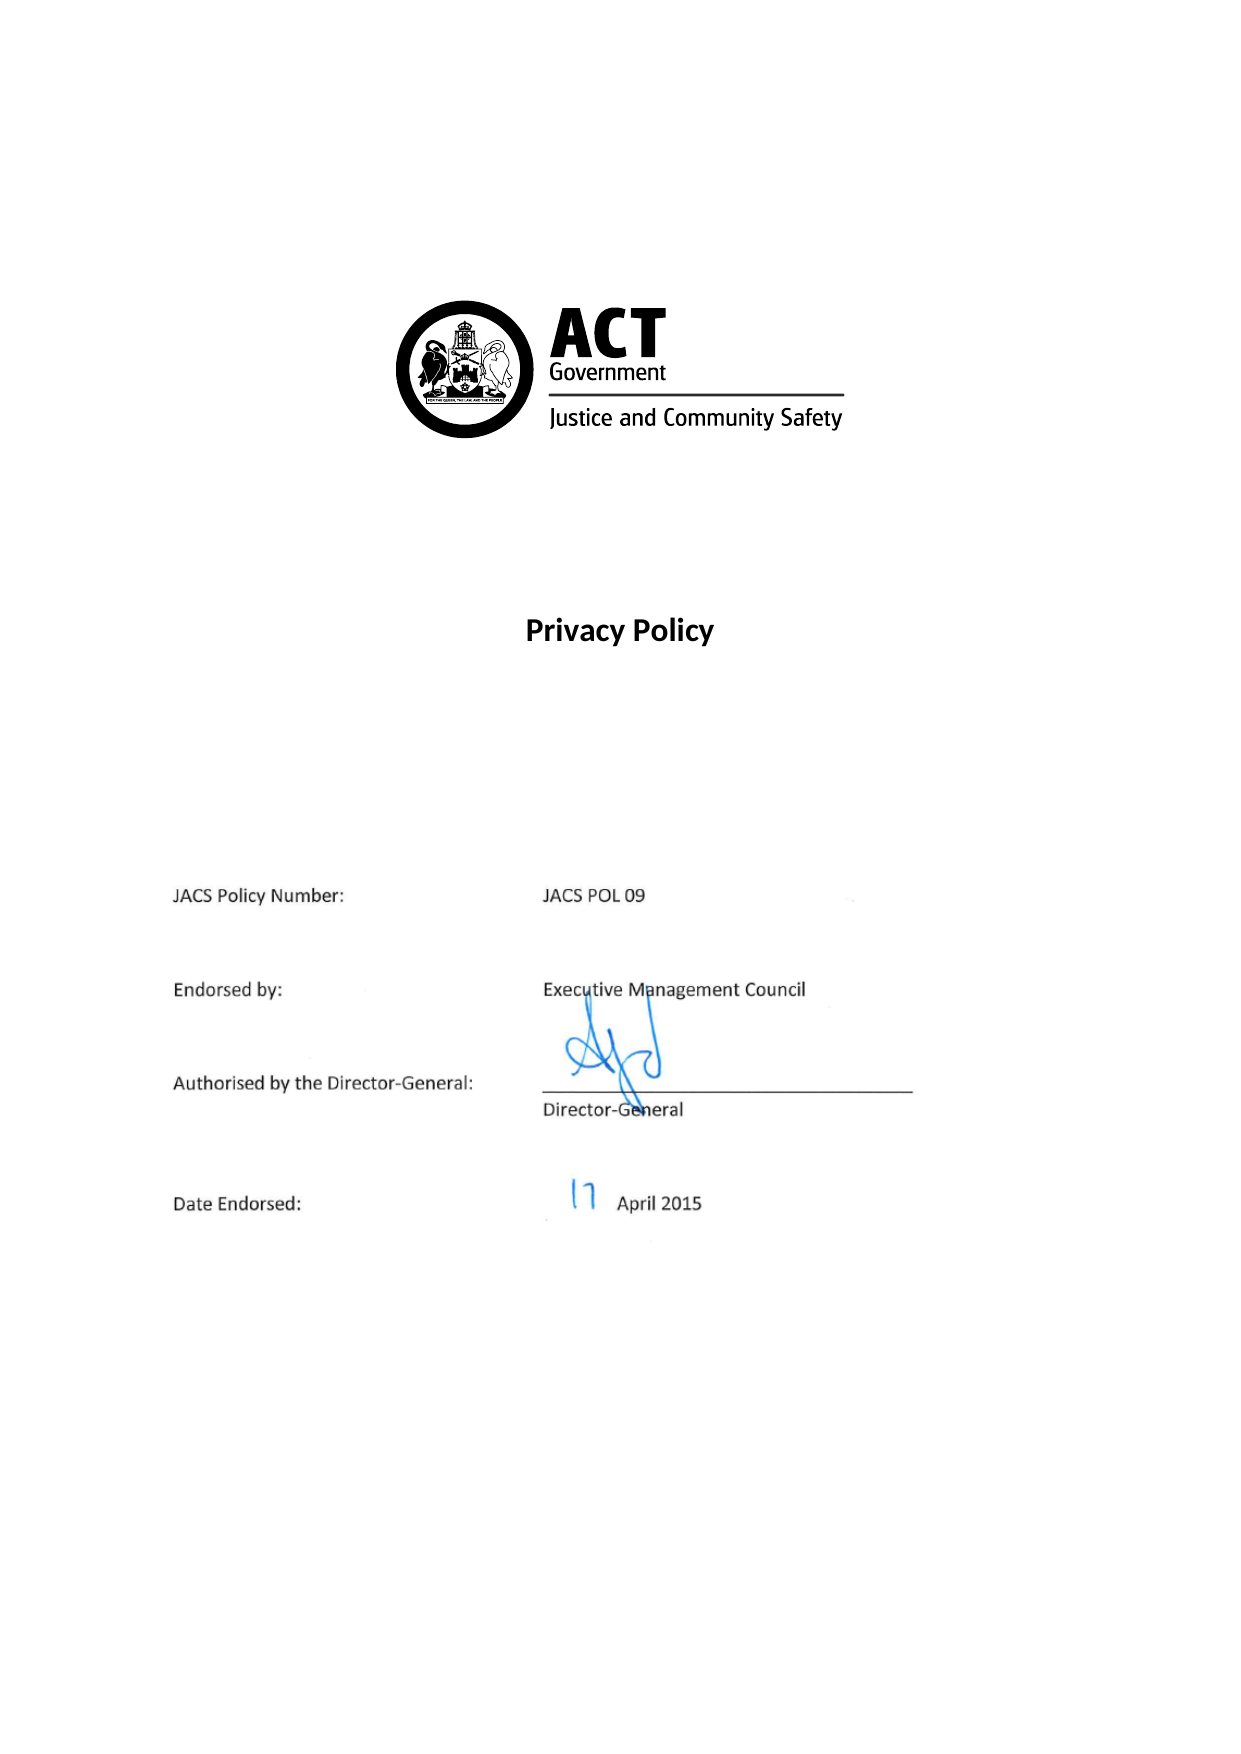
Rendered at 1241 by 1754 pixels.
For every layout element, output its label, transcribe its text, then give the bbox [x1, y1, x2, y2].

picture [150, 865, 969, 1254]
text Privacy Policy [150, 609, 1090, 650]
